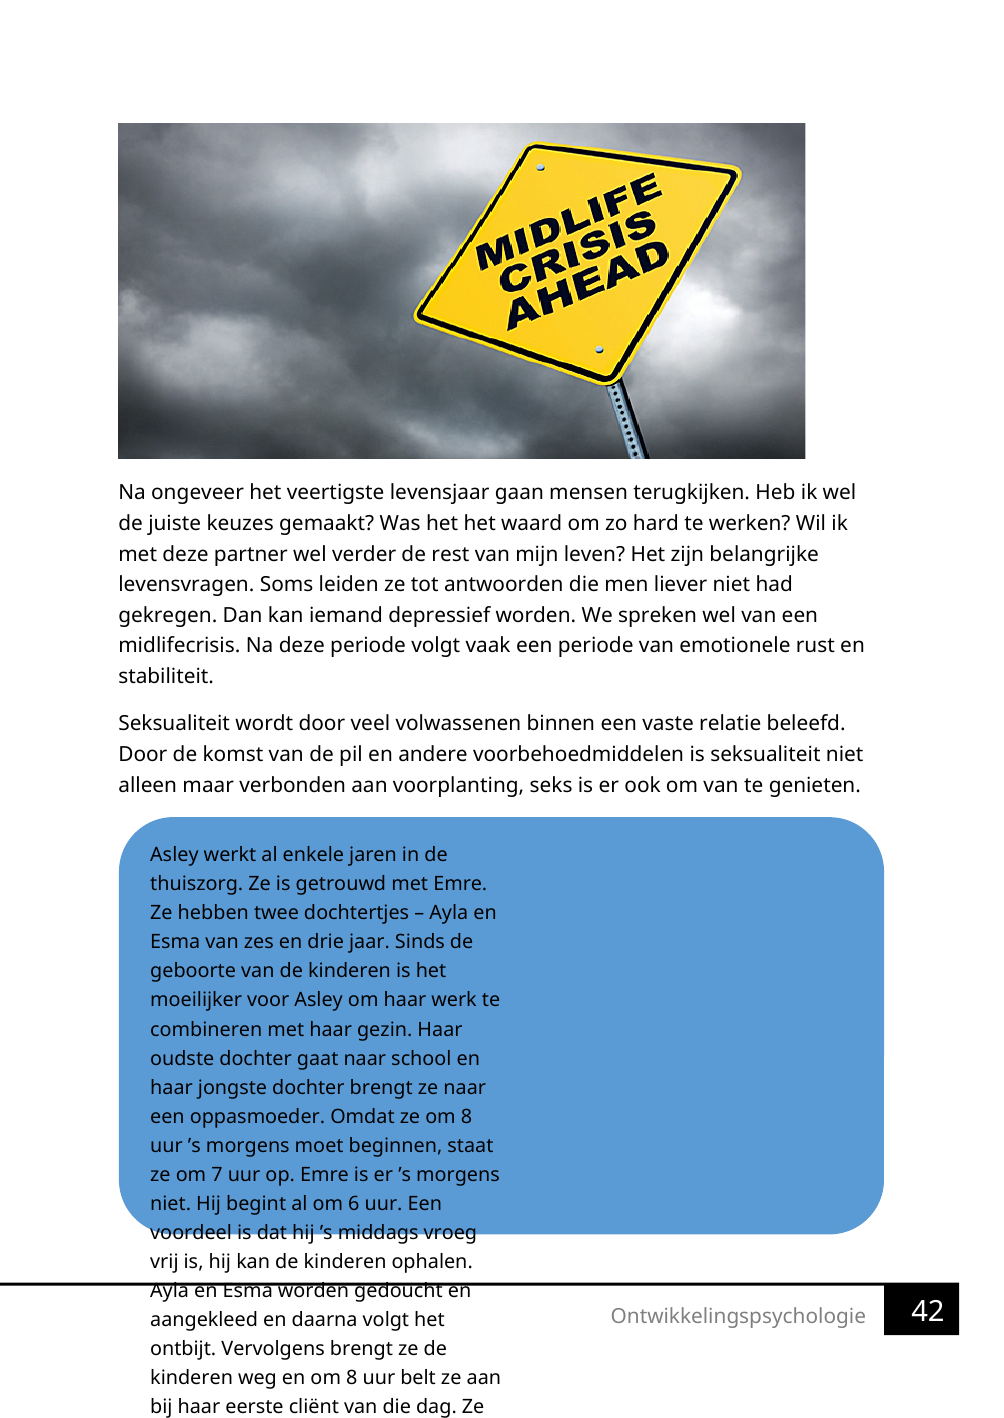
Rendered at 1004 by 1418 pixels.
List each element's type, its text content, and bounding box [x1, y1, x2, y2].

picture [118, 123, 806, 459]
text Na ongeveer het veertigste levensjaar gaan mensen terugkijken. Heb ik wel de juiste keuzes gemaakt? Was het het waard om zo hard te werken? Wil ik met deze partner wel verder de rest van mijn leven? Het zijn belangrijke levensvragen. Soms leiden ze tot antwoorden die men liever niet had gekregen. Dan kan iemand depressief worden. We spreken wel van een midlifecrisis. Na deze periode volgt vaak een periode van emotionele rust en stabiliteit. [118, 477, 884, 690]
text Seksualiteit wordt door veel volwassenen binnen een vaste relatie beleefd. Door de komst van de pil en andere voorbehoedmiddelen is seksualiteit niet alleen maar verbonden aan voorplanting, seks is er ook om van te genieten. [118, 708, 884, 798]
